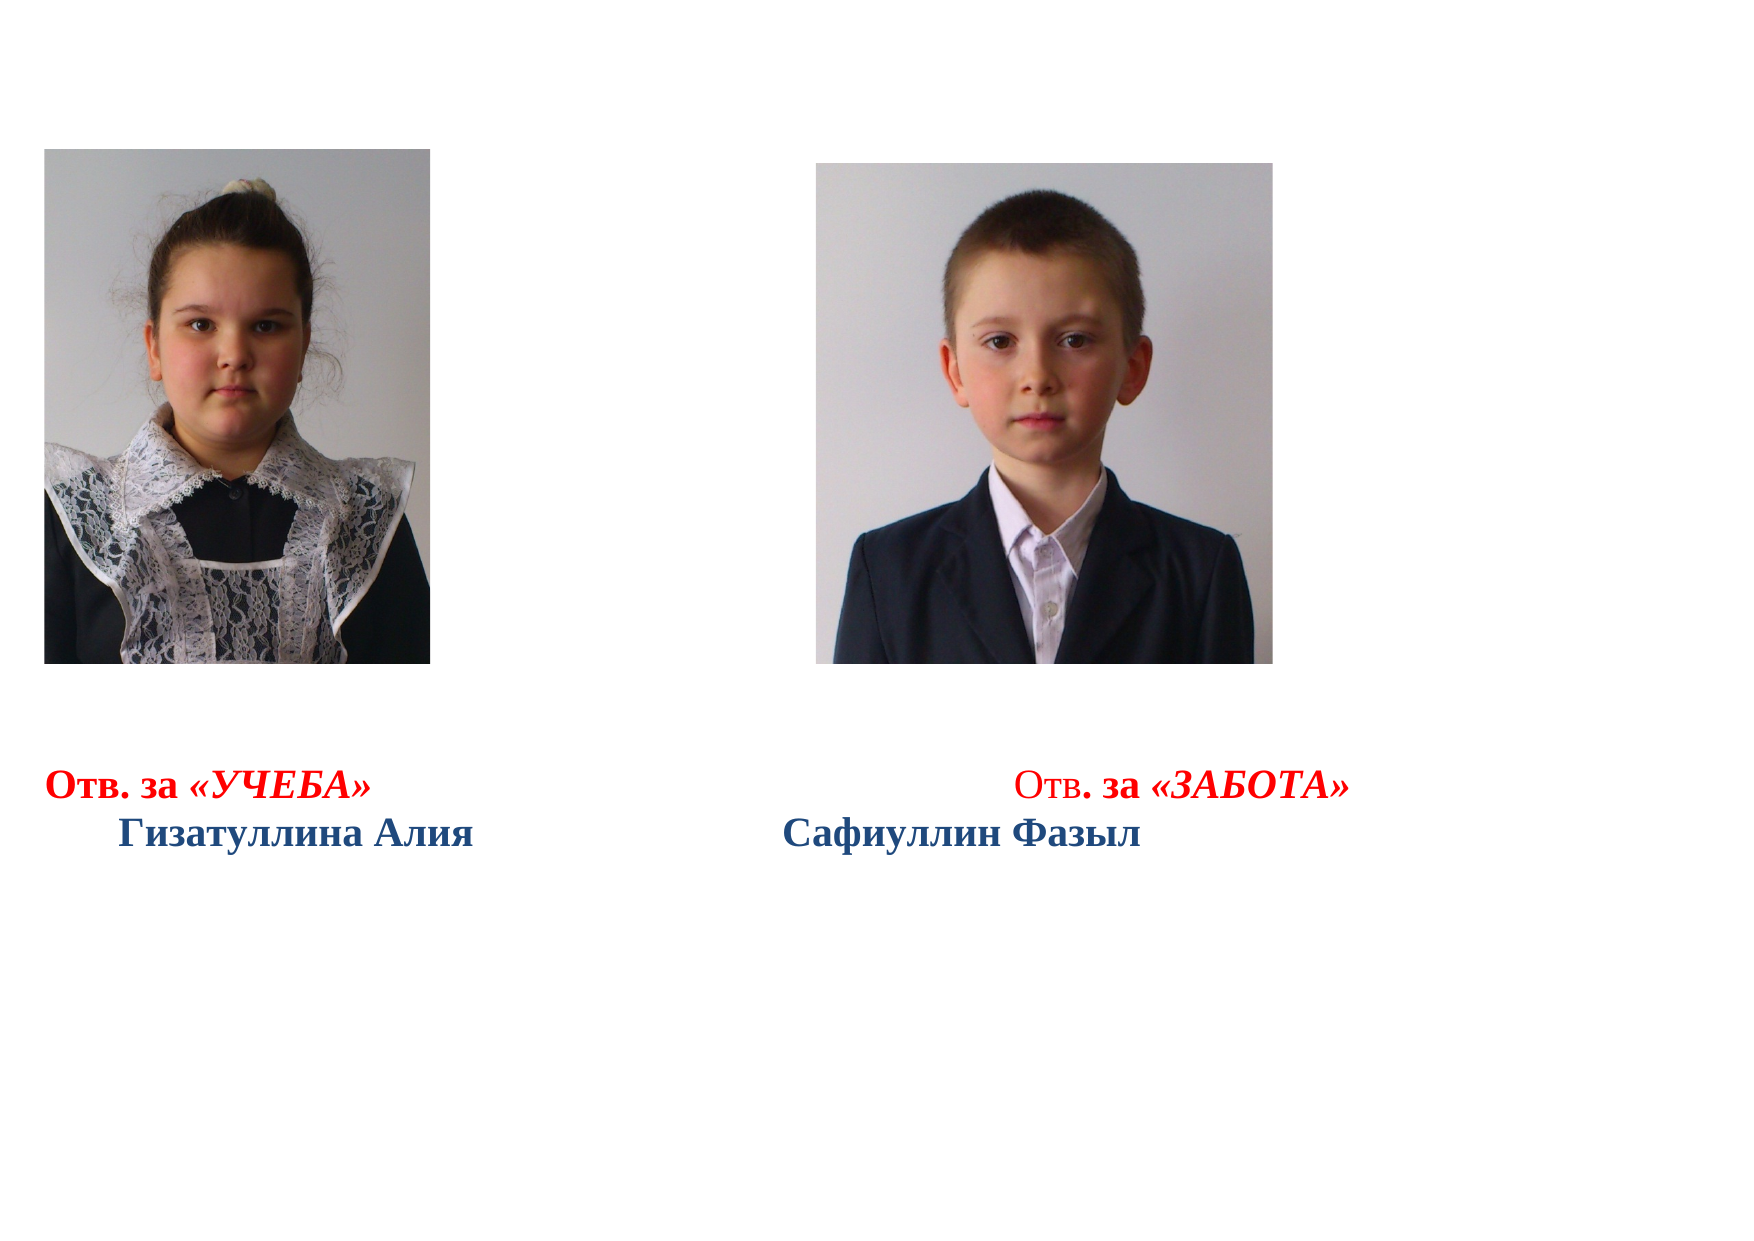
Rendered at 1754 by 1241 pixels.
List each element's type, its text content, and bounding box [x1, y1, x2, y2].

text Гизатуллина Алия Сафиуллин Фазыл [44, 807, 1636, 855]
picture [815, 163, 1273, 664]
text Отв. за «УЧЕБА» Отв. за «ЗАБОТА» [44, 759, 1636, 807]
picture [44, 149, 431, 664]
